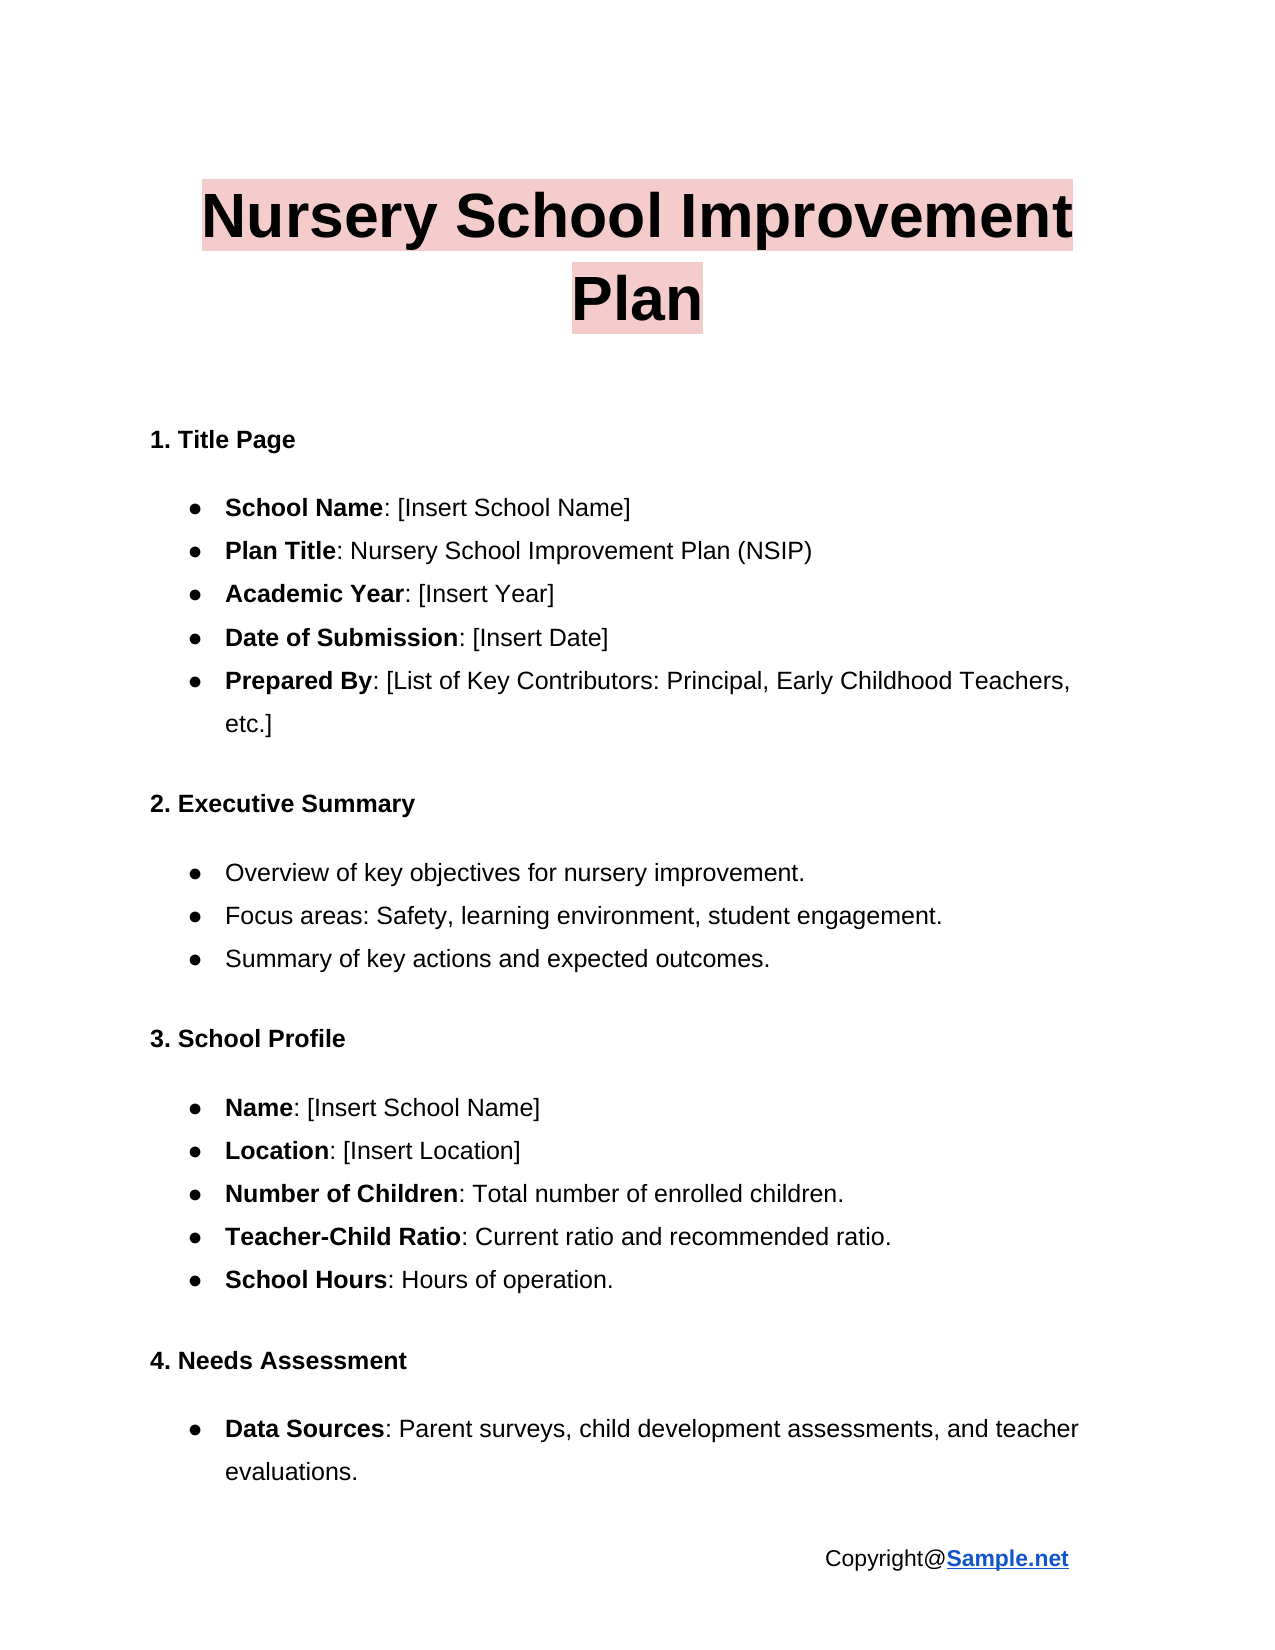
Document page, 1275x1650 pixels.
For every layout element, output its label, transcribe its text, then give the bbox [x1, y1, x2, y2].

subtitle 1. Title Page [150, 382, 1125, 454]
list School Name: [Insert School Name] [187, 493, 1125, 522]
subtitle 4. Needs Assessment [150, 1346, 1125, 1374]
subtitle 3. School Profile [150, 1024, 1125, 1053]
list Teacher-Child Ratio: Current ratio and recommended ratio. [187, 1222, 1125, 1251]
list Summary of key actions and expected outcomes. [187, 944, 1125, 972]
list Academic Year: [Insert Year] [187, 579, 1125, 608]
list Data Sources: Parent surveys, child development assessments, and teacher evaluations. [187, 1414, 1125, 1486]
subtitle 2. Executive Summary [150, 789, 1125, 818]
list Focus areas: Safety, learning environment, student engagement. [187, 901, 1125, 929]
list Location: [Insert Location] [187, 1136, 1125, 1164]
list Plan Title: Nursery School Improvement Plan (NSIP) [187, 536, 1125, 565]
list Prepared By: [List of Key Contributors: Principal, Early Childhood Teachers, etc.] [187, 666, 1125, 737]
list Overview of key objectives for nursery improvement. [187, 857, 1125, 886]
list School Hours: Hours of operation. [187, 1265, 1125, 1294]
list Number of Children: Total number of enrolled children. [187, 1179, 1125, 1207]
list Date of Submission: [Insert Date] [187, 622, 1125, 651]
subtitle Nursery School Improvement Plan [150, 179, 1125, 334]
list Name: [Insert School Name] [187, 1092, 1125, 1121]
